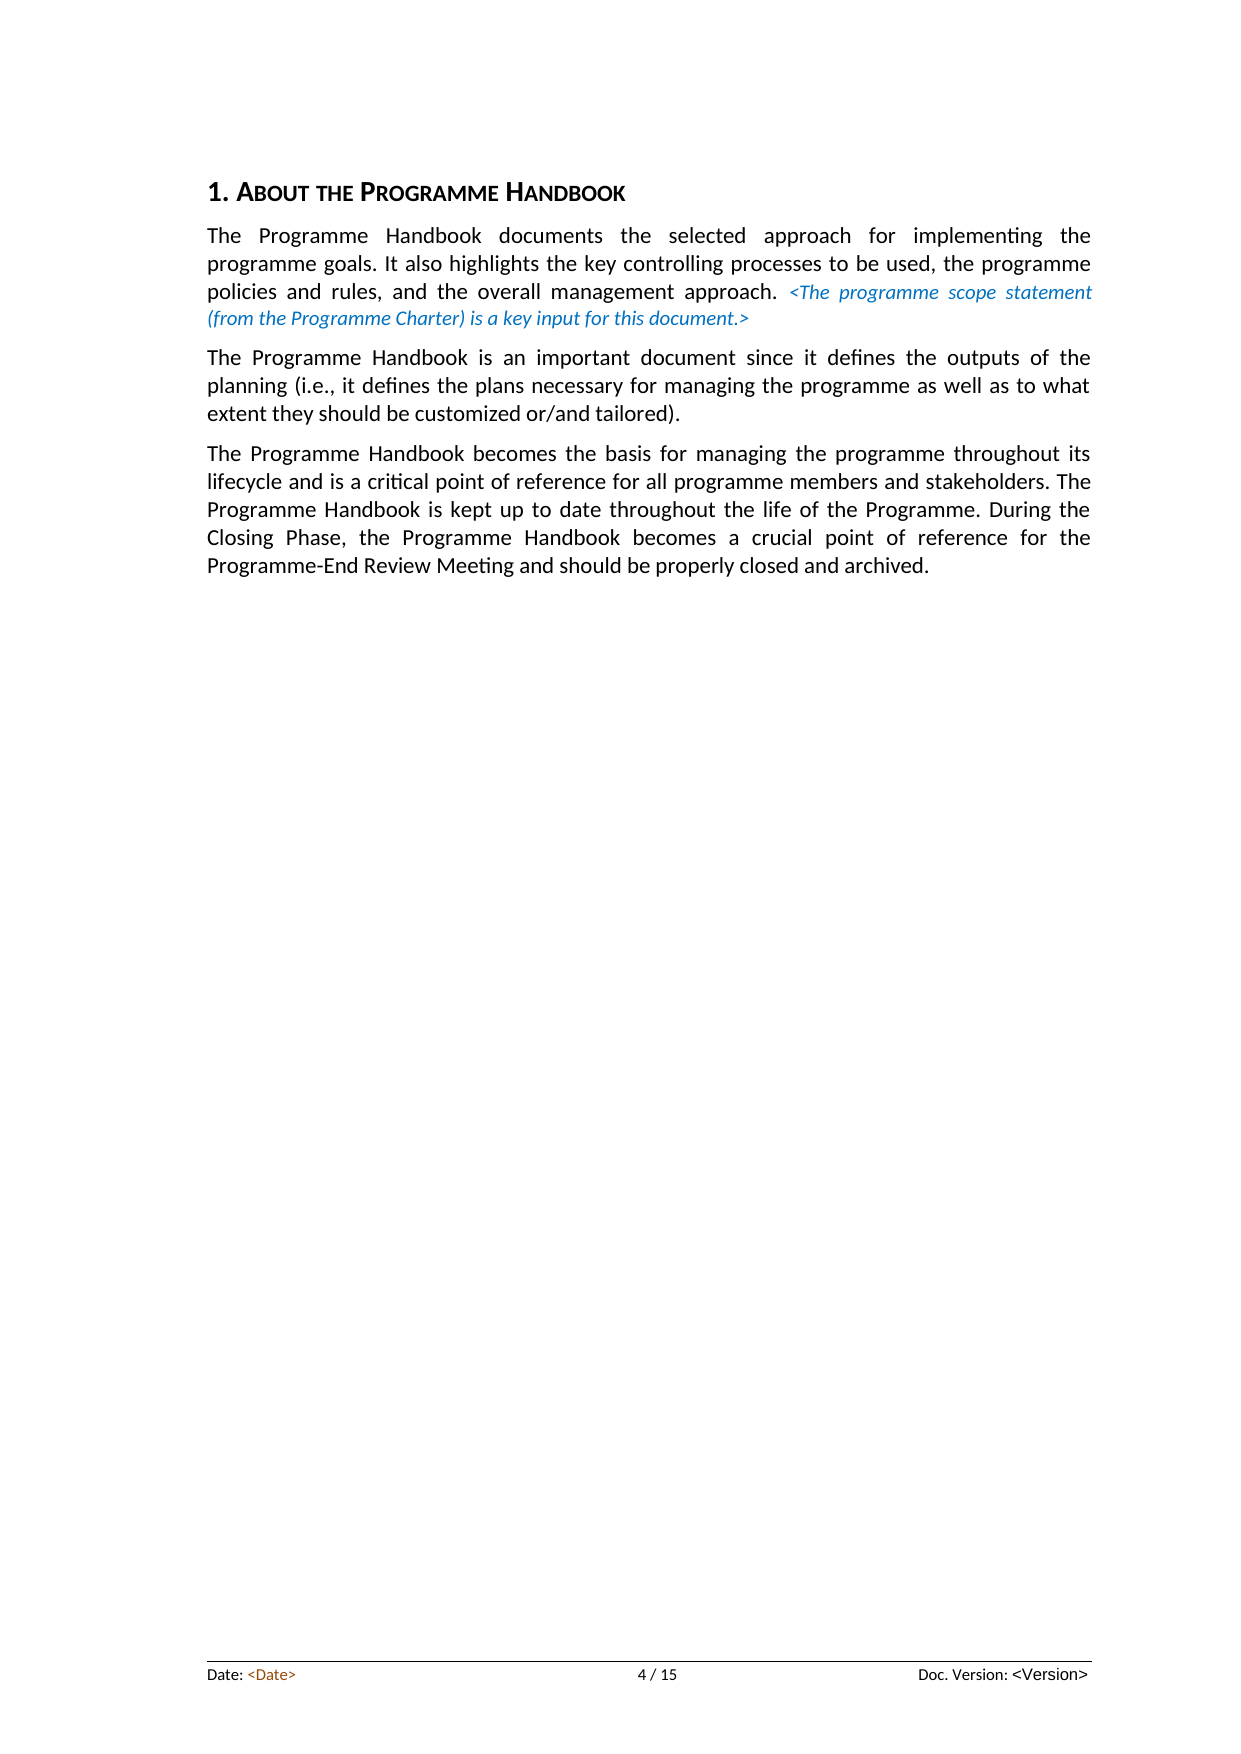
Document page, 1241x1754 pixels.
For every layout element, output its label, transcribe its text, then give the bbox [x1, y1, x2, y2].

text The Programme Handbook becomes the basis for managing the programme throughout its lifecycle and is a critical point of reference for all programme members and stakeholders. The Programme Handbook is kept up to date throughout the life of the Programme. During the Closing Phase, the Programme Handbook becomes a crucial point of reference for the Programme-End Review Meeting and should be properly closed and archived. [207, 439, 1092, 579]
text The Programme Handbook is an important document since it defines the outputs of the planning (i.e., it defines the plans necessary for managing the programme as well as to what extent they should be customized or/and tailored). [207, 343, 1092, 427]
text The Programme Handbook documents the selected approach for implementing the programme goals. It also highlights the key controlling processes to be used, the programme policies and rules, and the overall management approach. <The programme scope statement (from the Programme Charter) is a key input for this document.> [207, 221, 1092, 330]
subtitle About the Programme Handbook [207, 173, 1092, 208]
